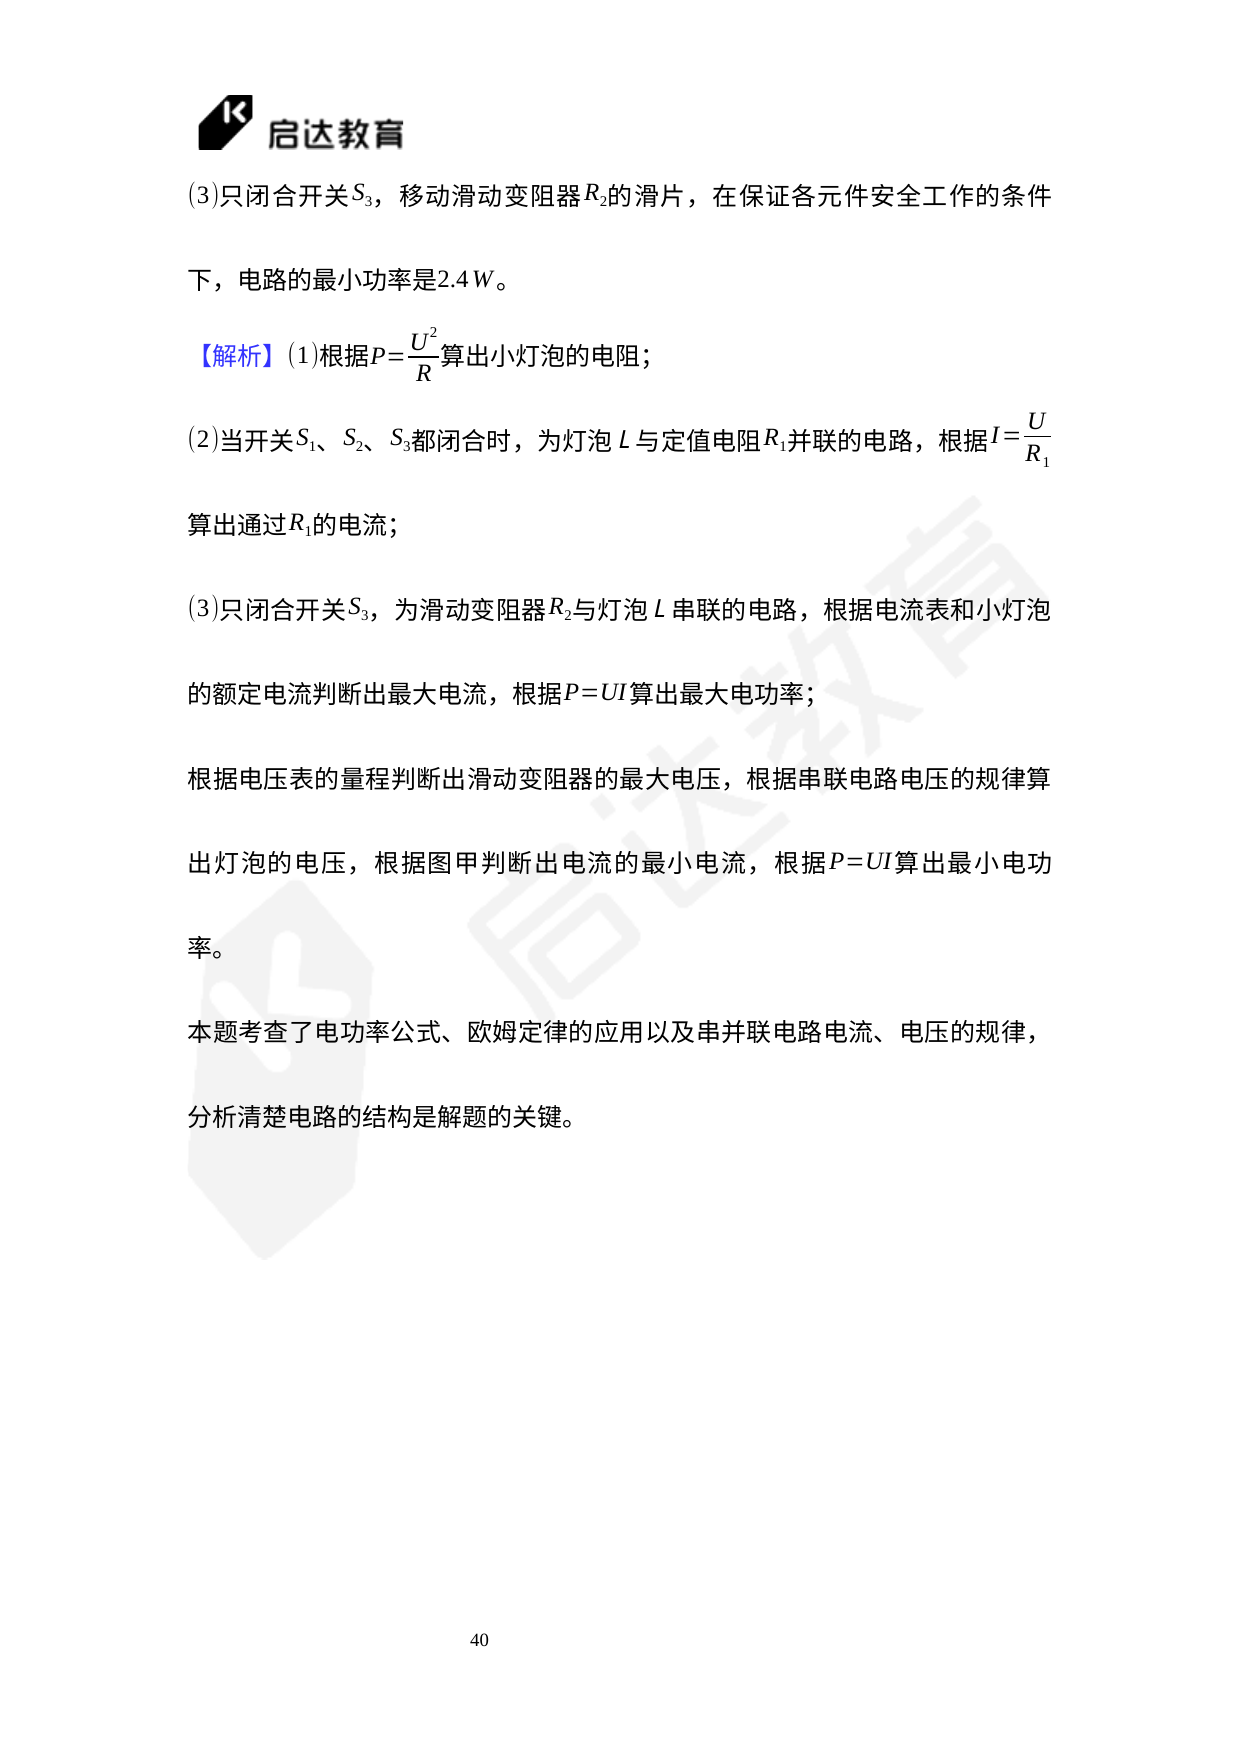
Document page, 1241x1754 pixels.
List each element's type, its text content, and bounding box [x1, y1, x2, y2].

picture [198, 95, 404, 150]
text 【解析】根据算出小灯泡的电阻； 当开关、、都闭合时，为灯泡L与定值电阻并联的电路，根据算出通过的电流； 只闭合开关，为滑动变阻器与灯泡L串联的电路，根据电流表和小灯泡的额定电流判断出最大电流，根据算出最大电功率； 根据电压表的量程判断出滑动变阻器的最大电压，根据串联电路电压的规律算出灯泡的电压，根据图甲判断出电流的最小电流，根据算出最小电功率。 本题考查了电功率公式、欧姆定律的应用以及串并联电路电流、电压的规律，分析清楚电路的结构是解题的关键。 [187, 322, 1053, 1190]
